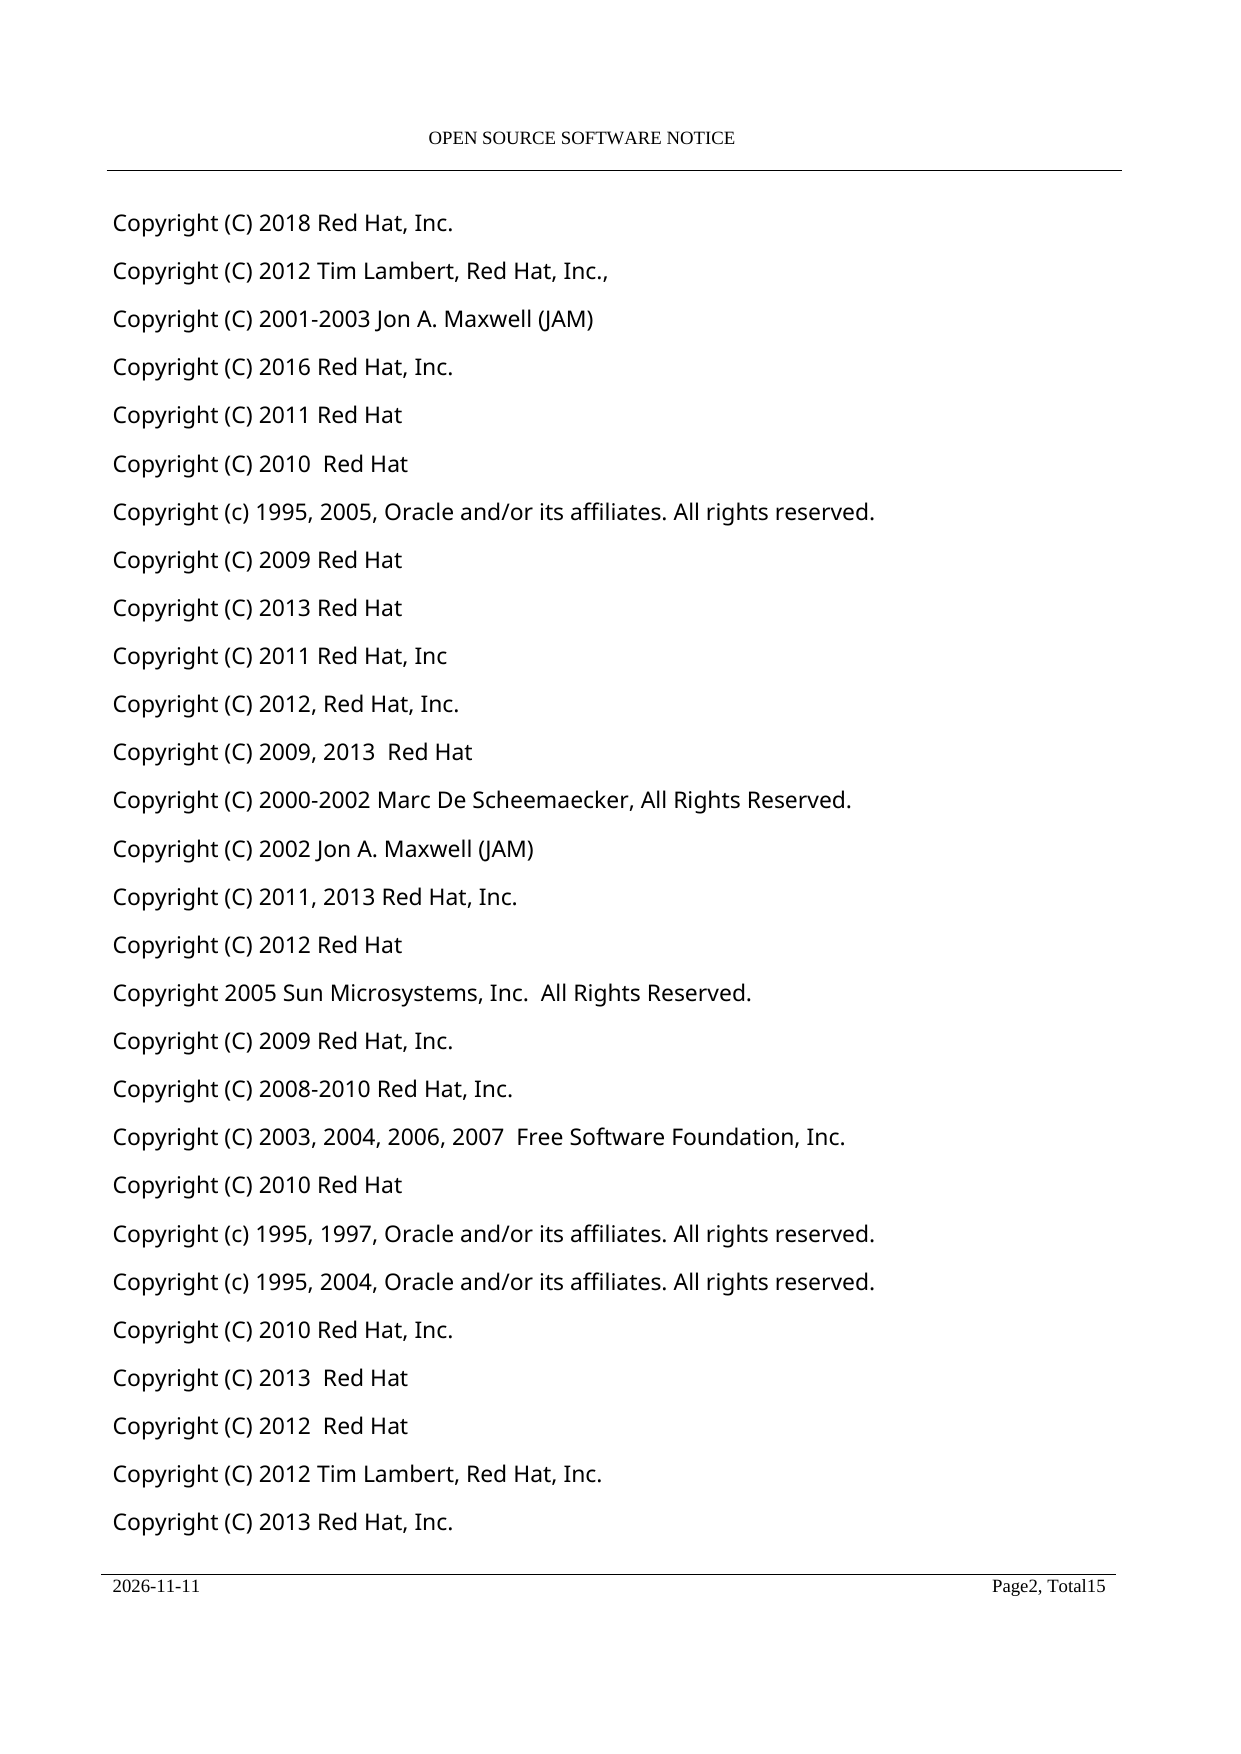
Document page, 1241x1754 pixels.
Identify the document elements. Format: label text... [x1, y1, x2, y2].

text Copyright 2005 Sun Microsystems, Inc. All Rights Reserved. [112, 976, 1128, 1009]
text Copyright (C) 2013 Red Hat, Inc. [112, 1506, 1128, 1538]
text Copyright (c) 1995, 2004, Oracle and/or its affiliates. All rights reserved. [112, 1265, 1128, 1298]
text Copyright (C) 2011 Red Hat, Inc [112, 639, 1128, 672]
text Copyright (C) 2009 Red Hat [112, 543, 1128, 576]
text Copyright (C) 2010 Red Hat, Inc. [112, 1313, 1128, 1346]
text Copyright (C) 2018 Red Hat, Inc. [112, 206, 1128, 239]
text Copyright (c) 1995, 1997, Oracle and/or its affiliates. All rights reserved. [112, 1217, 1128, 1249]
text Copyright (C) 2013 Red Hat [112, 1361, 1128, 1394]
text Copyright (C) 2009, 2013 Red Hat [112, 736, 1128, 768]
text Copyright (C) 2010 Red Hat [112, 1169, 1128, 1201]
text Copyright (C) 2012 Red Hat [112, 928, 1128, 961]
text Copyright (C) 2012 Red Hat [112, 1409, 1128, 1442]
text Copyright (C) 2000-2002 Marc De Scheemaecker, All Rights Reserved. [112, 784, 1128, 816]
text Copyright (C) 2011, 2013 Red Hat, Inc. [112, 880, 1128, 913]
text Copyright (C) 2012 Tim Lambert, Red Hat, Inc. [112, 1458, 1128, 1490]
text Copyright (C) 2012, Red Hat, Inc. [112, 688, 1128, 720]
text Copyright (C) 2013 Red Hat [112, 591, 1128, 624]
text Copyright (c) 1995, 2005, Oracle and/or its affiliates. All rights reserved. [112, 495, 1128, 528]
text Copyright (C) 2008-2010 Red Hat, Inc. [112, 1073, 1128, 1105]
text Copyright (C) 2012 Tim Lambert, Red Hat, Inc., [112, 254, 1128, 287]
text Copyright (C) 2010 Red Hat [112, 447, 1128, 479]
text Copyright (C) 2011 Red Hat [112, 399, 1128, 431]
text Copyright (C) 2003, 2004, 2006, 2007 Free Software Foundation, Inc. [112, 1121, 1128, 1153]
text Copyright (C) 2001-2003 Jon A. Maxwell (JAM) [112, 303, 1128, 335]
text Copyright (C) 2009 Red Hat, Inc. [112, 1024, 1128, 1057]
text Copyright (C) 2002 Jon A. Maxwell (JAM) [112, 832, 1128, 864]
text Copyright (C) 2016 Red Hat, Inc. [112, 351, 1128, 383]
